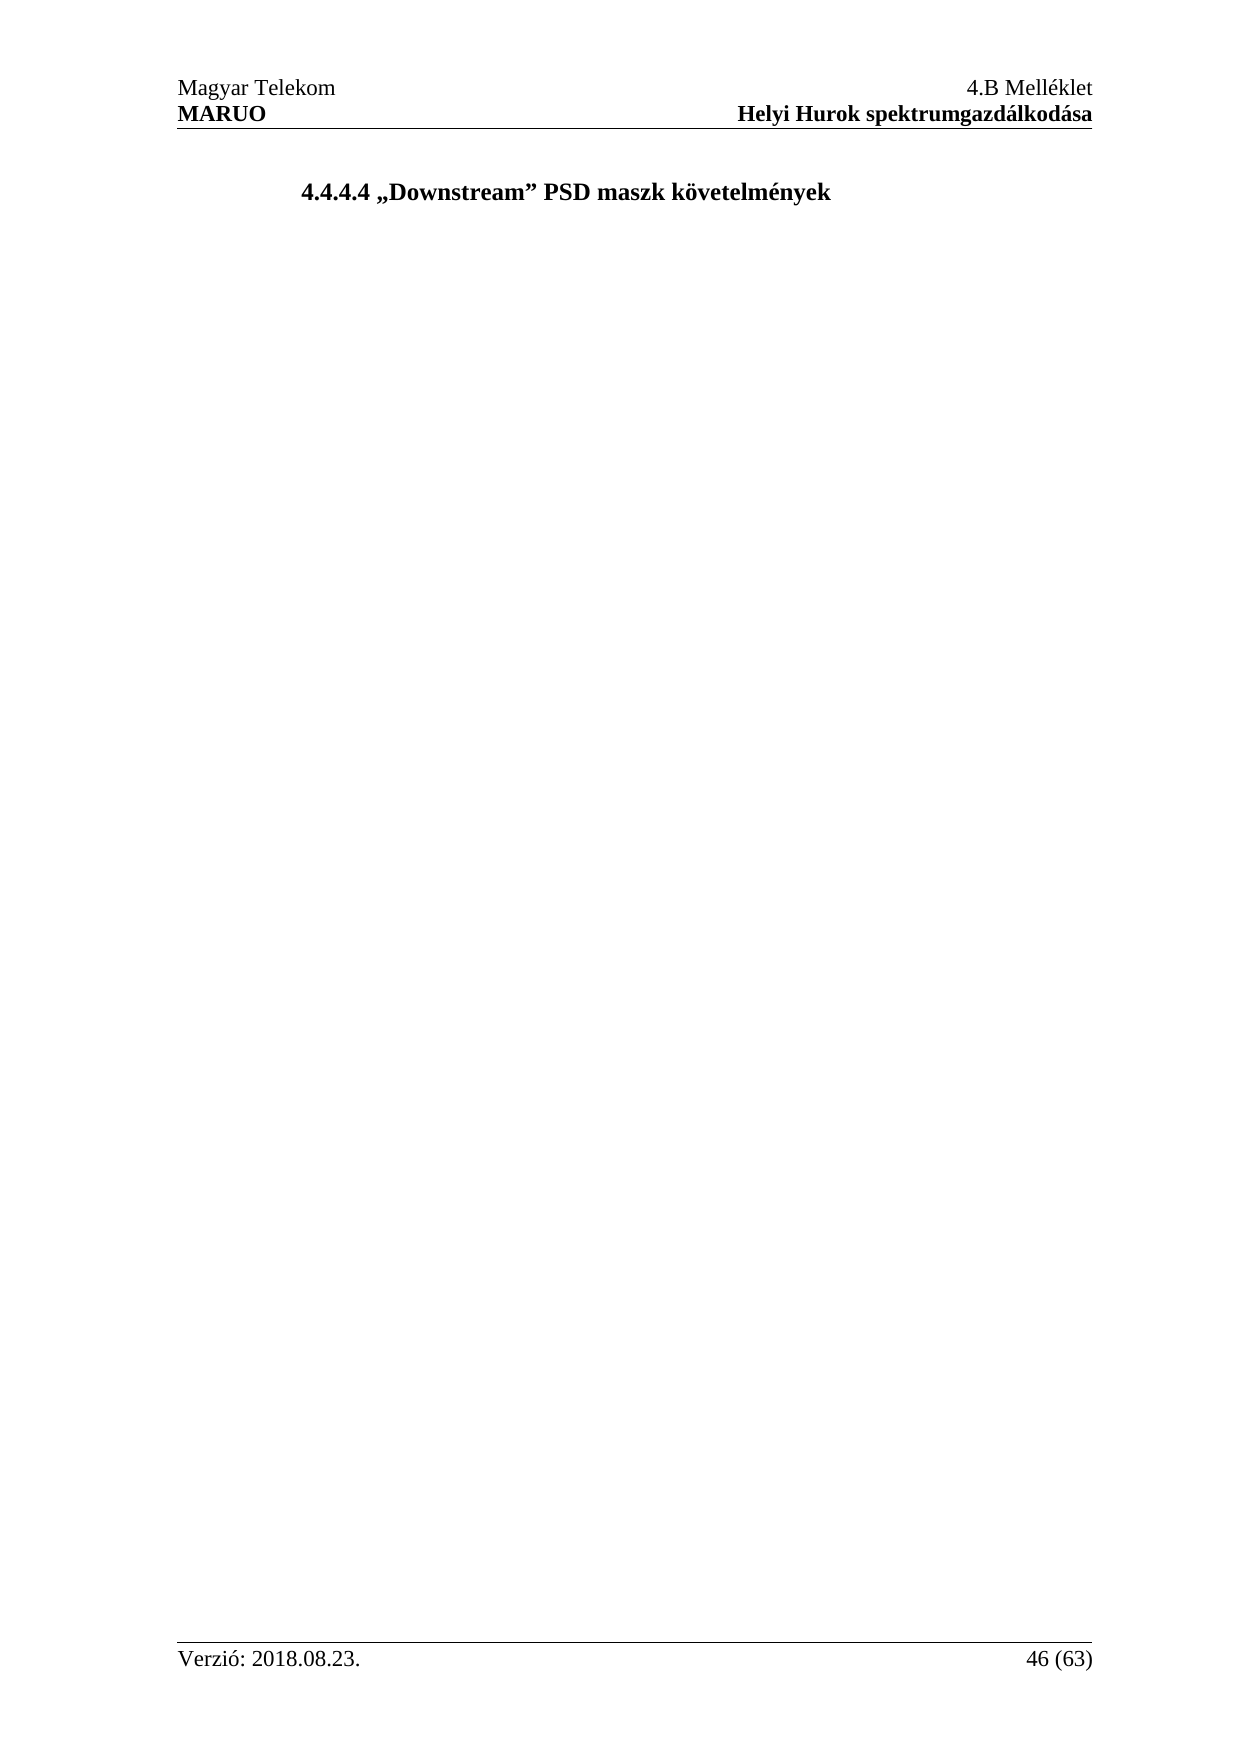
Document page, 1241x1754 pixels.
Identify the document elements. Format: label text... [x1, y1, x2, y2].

subtitle 4.4.4.4 „Downstream” PSD maszk követelmények [301, 177, 1092, 235]
